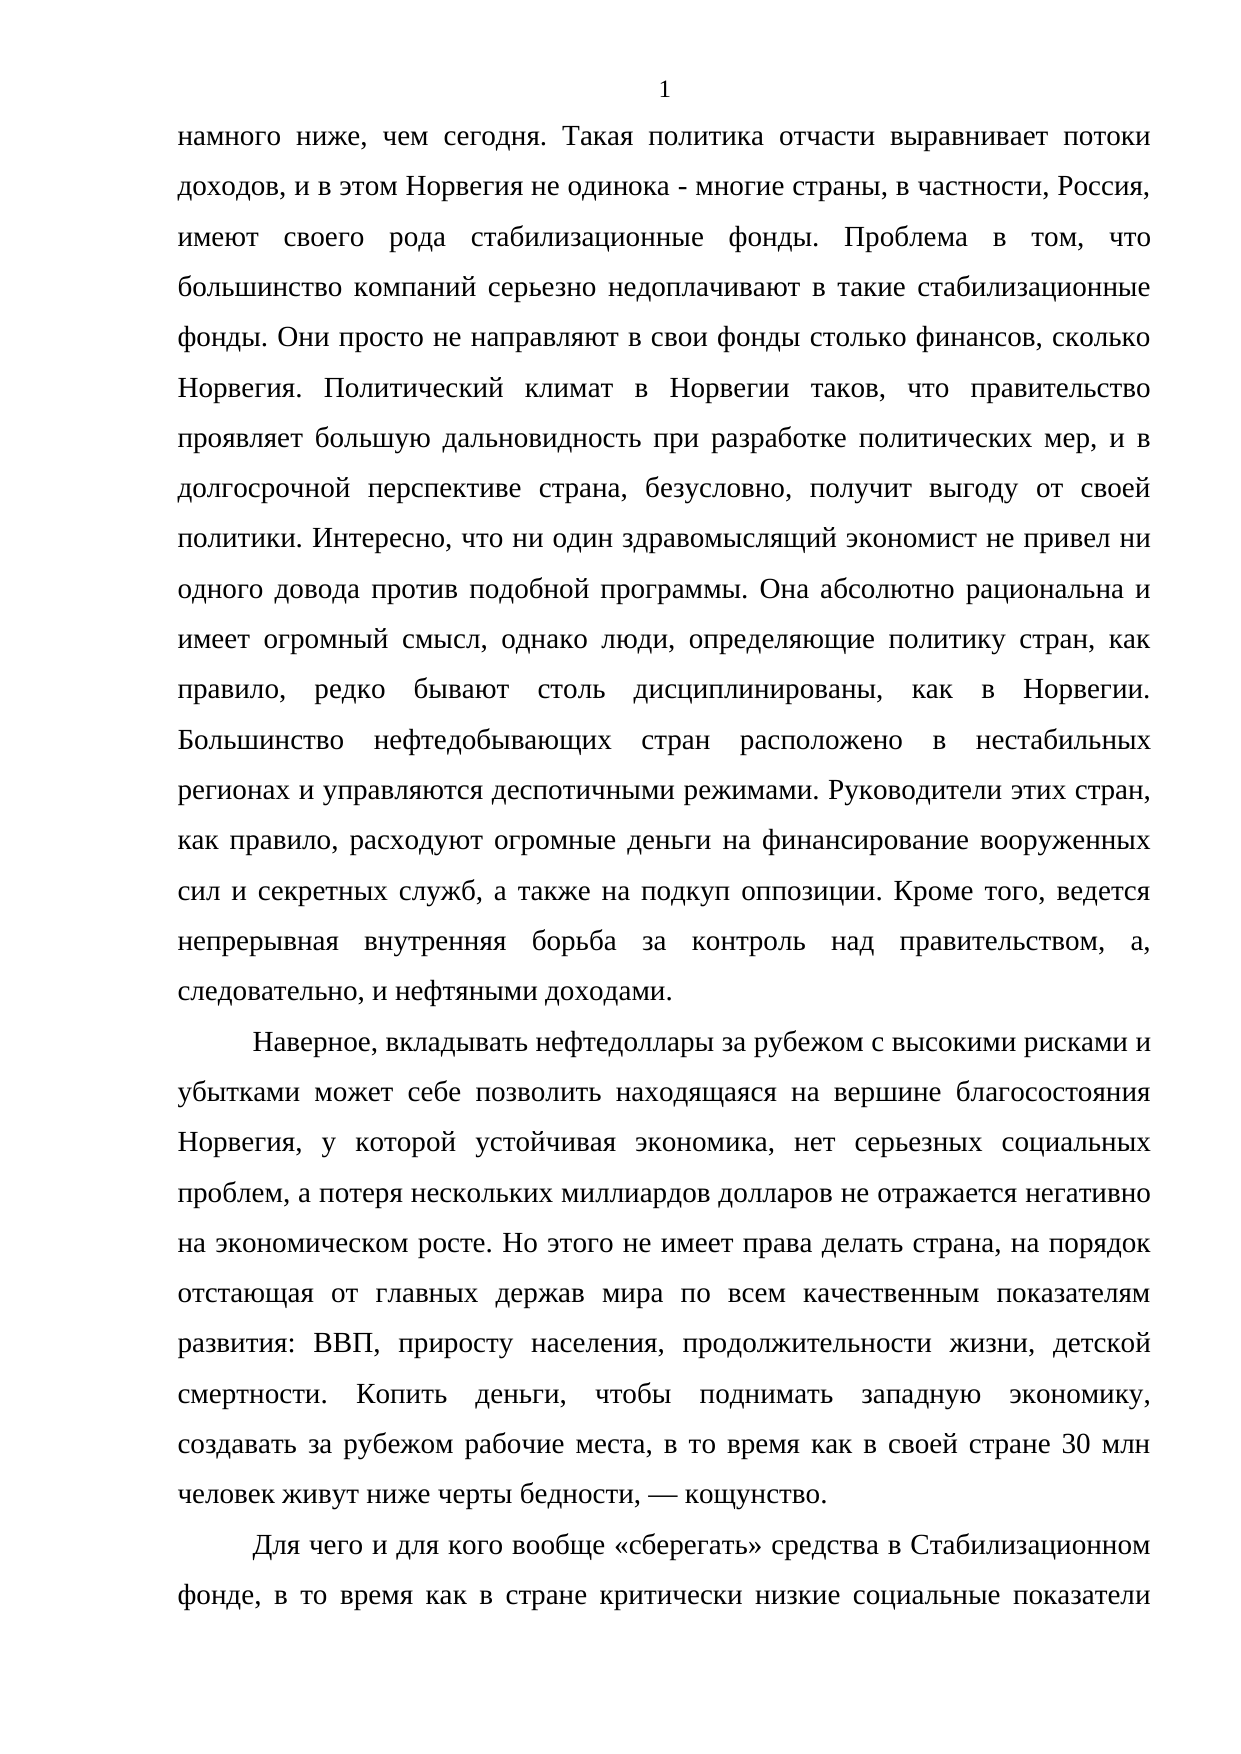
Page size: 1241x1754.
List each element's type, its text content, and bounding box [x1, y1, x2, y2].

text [177, 1527, 1152, 1611]
text Наверное, вкладывать нефтедоллары за рубежом с высокими рисками и убытками может себе позволить находящаяся на вершине благосостояния Норвегия, у которой устойчивая экономика, нет серьезных социальных проблем, а потеря нескольких миллиардов долларов не отражается негативно на экономическом росте. Но этого не имеет права делать страна, на порядок отстающая от главных держав мира по всем качественным показателям развития: ВВП, приросту населения, продолжительности жизни, детской смертности. Копить деньги, чтобы поднимать западную экономику, создавать за рубежом рабочие места, в то время как в своей стране 30 млн человек живут ниже черты бедности, — кощунство. [177, 1024, 1152, 1510]
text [177, 118, 1152, 1007]
